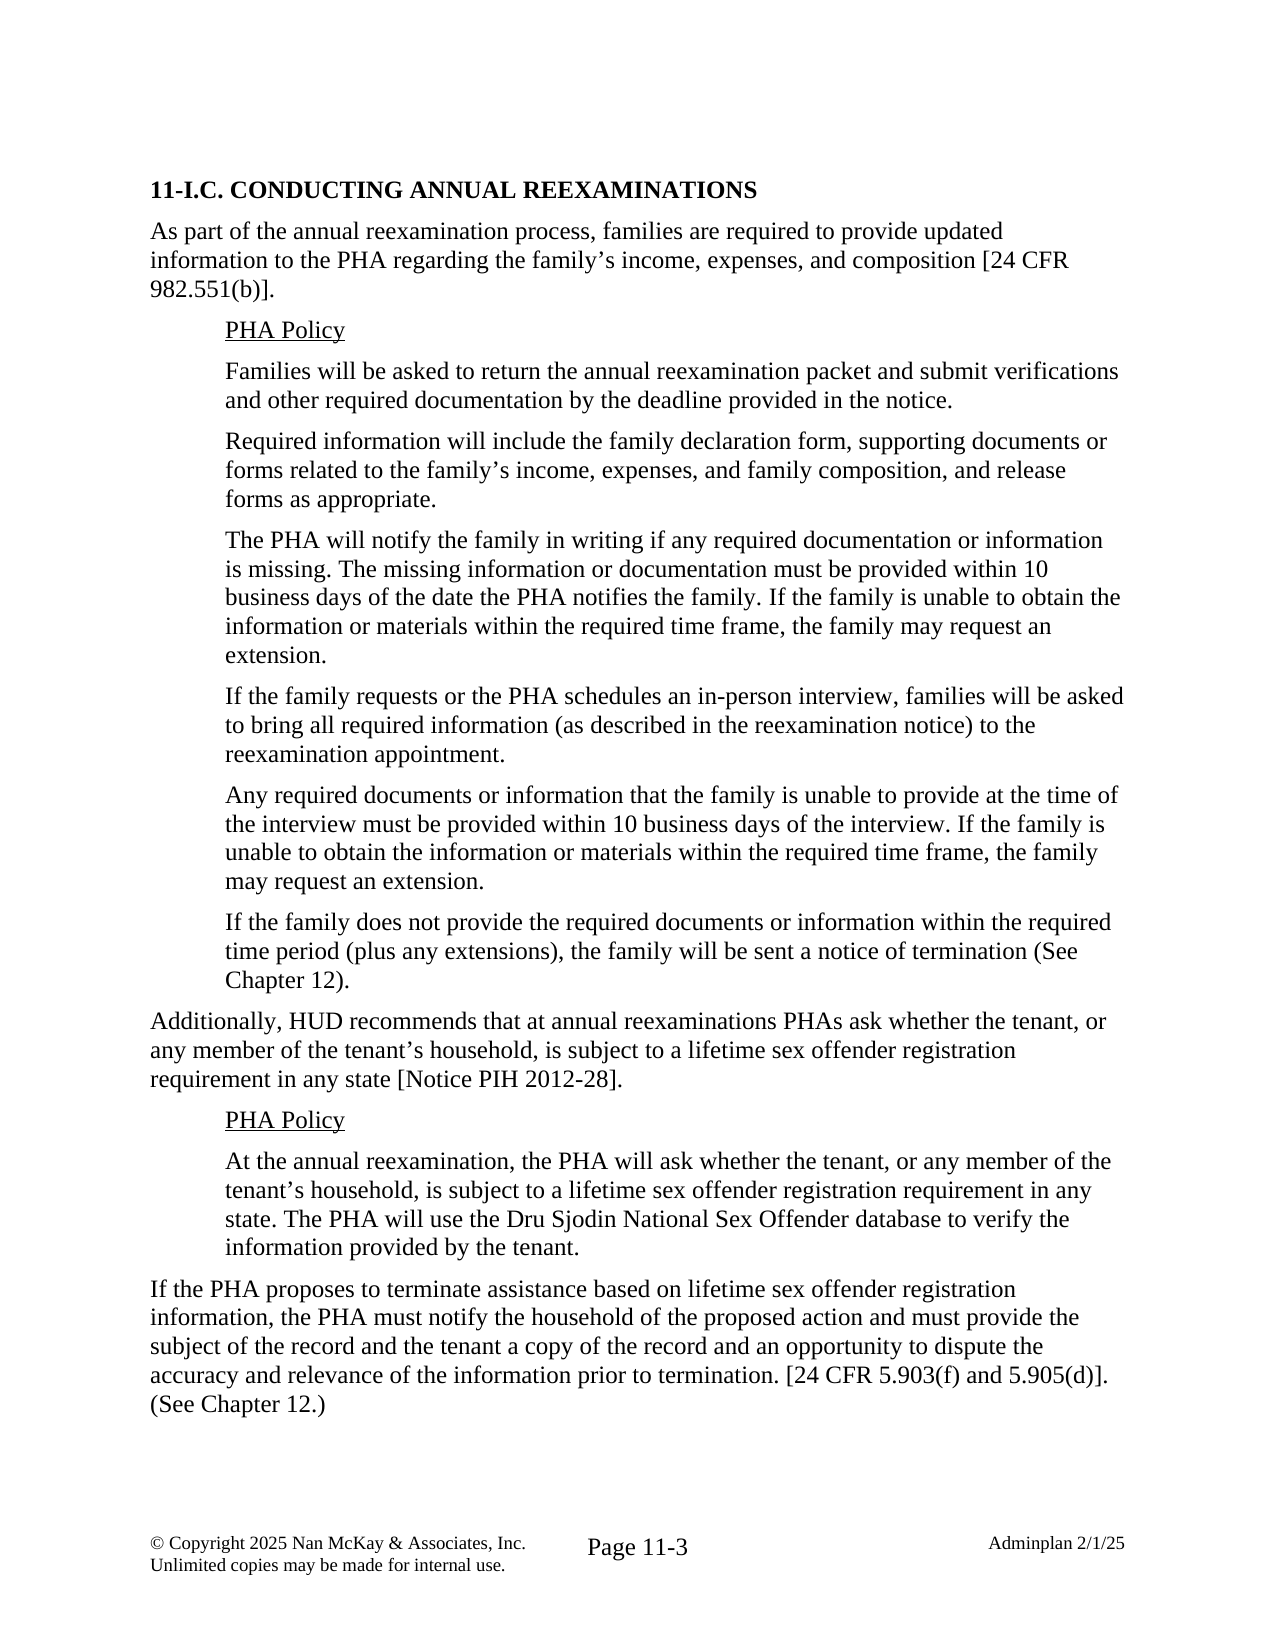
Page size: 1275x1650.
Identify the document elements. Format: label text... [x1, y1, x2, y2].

text At the annual reexamination, the PHA will ask whether the tenant, or any member of the tenant’s household, is subject to a lifetime sex offender registration requirement in any state. The PHA will use the Dru Sjodin National Sex Offender database to verify the information provided by the tenant. [225, 1146, 1125, 1261]
text If the family does not provide the required documents or information within the required time period (plus any extensions), the family will be sent a notice of termination (See Chapter 12). [225, 907, 1125, 994]
text Required information will include the family declaration form, supporting documents or forms related to the family’s income, expenses, and family composition, and release forms as appropriate. [225, 426, 1125, 512]
text PHA Policy [225, 315, 1125, 344]
text The PHA will notify the family in writing if any required documentation or information is missing. The missing information or documentation must be provided within 10 business days of the date the PHA notifies the family. If the family is unable to obtain the information or materials within the required time frame, the family may request an extension. [225, 525, 1125, 669]
text If the PHA proposes to terminate assistance based on lifetime sex offender registration information, the PHA must notify the household of the proposed action and must provide the subject of the record and the tenant a copy of the record and an opportunity to dispute the accuracy and relevance of the information prior to termination. [24 CFR 5.903(f) and 5.905(d)]. (See Chapter 12.) [150, 1274, 1125, 1417]
text If the family requests or the PHA schedules an in-person interview, families will be asked to bring all required information (as described in the reexamination notice) to the reexamination appointment. [225, 681, 1125, 767]
text Additionally, HUD recommends that at annual reexaminations PHAs ask whether the tenant, or any member of the tenant’s household, is subject to a lifetime sex offender registration requirement in any state [Notice PIH 2012-28]. [150, 1006, 1125, 1092]
text PHA Policy [225, 1105, 1125, 1134]
text Any required documents or information that the family is unable to provide at the time of the interview must be provided within 10 business days of the interview. If the family is unable to obtain the information or materials within the required time frame, the family may request an extension. [225, 780, 1125, 895]
text 11-I.C. CONDUCTING ANNUAL REEXAMINATIONS [150, 175, 1125, 204]
text As part of the annual reexamination process, families are required to provide updated information to the PHA regarding the family’s income, expenses, and composition [24 CFR 982.551(b)]. [150, 216, 1125, 302]
text Families will be asked to return the annual reexamination packet and submit verifications and other required documentation by the deadline provided in the notice. [225, 356, 1125, 414]
